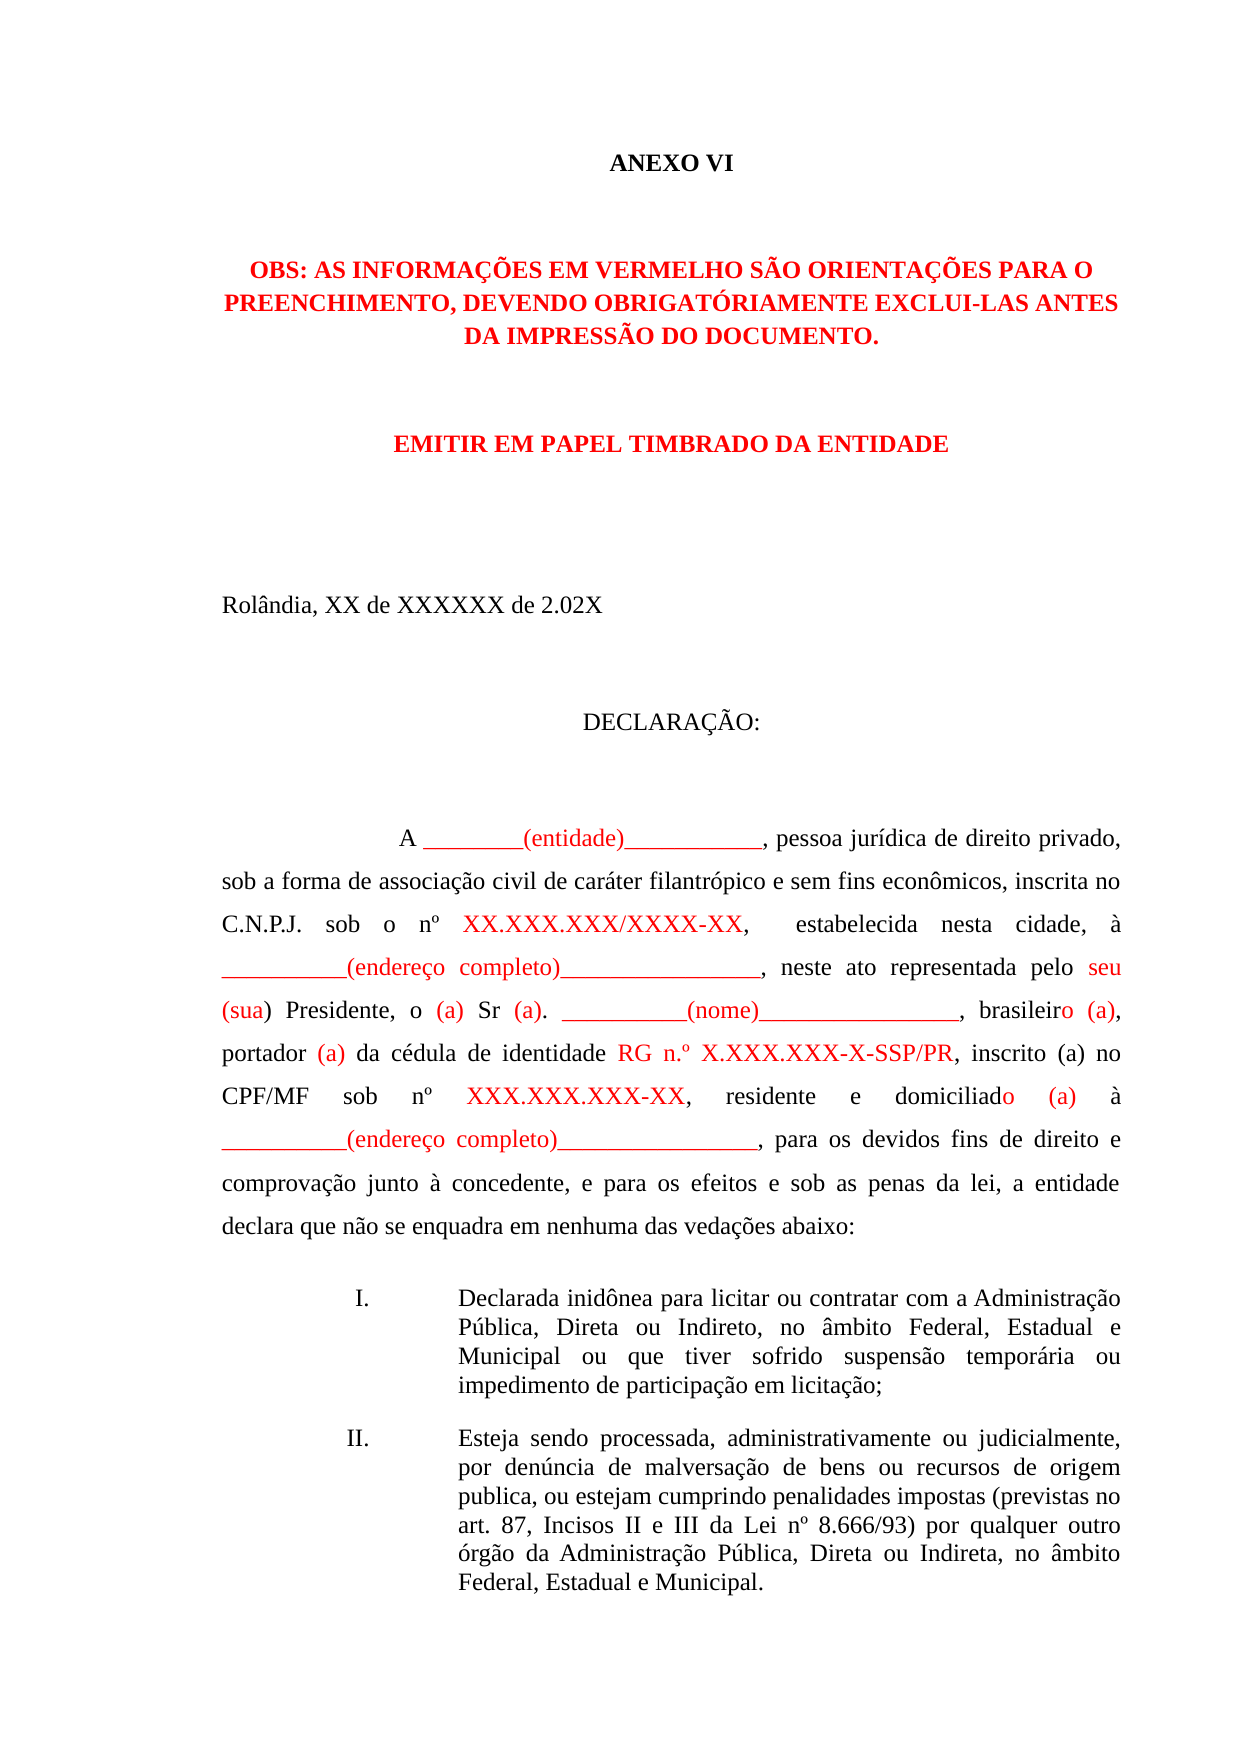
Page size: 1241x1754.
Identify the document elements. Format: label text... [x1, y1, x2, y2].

text ANEXO VI [222, 148, 1121, 176]
text DECLARAÇÃO: [222, 707, 1121, 735]
list Esteja sendo processada, administrativamente ou judicialmente, por denúncia de malversação de bens ou recursos de origem publica, ou estejam cumprindo penalidades impostas (previstas no art. 87, Incisos II e III da Lei nº 8.666/93) por qualquer outro órgão da Administração Pública, Direta ou Indireta, no âmbito Federal, Estadual e Municipal. [369, 1423, 1121, 1596]
text A ________(entidade)___________, pessoa jurídica de direito privado, sob a forma de associação civil de caráter filantrópico e sem fins econômicos, inscrita no C.N.P.J. sob o nº XX.XXX.XXX/XXXX-XX, estabelecida nesta cidade, à __________(endereço completo)________________, neste ato representada pelo seu (sua) Presidente, o (a) Sr (a). __________(nome)________________, brasileiro (a), portador (a) da cédula de identidade RG n.º X.XXX.XXX-X-SSP/PR, inscrito (a) no CPF/MF sob nº XXX.XXX.XXX-XX, residente e domiciliado (a) à __________(endereço completo)________________, para os devidos fins de direito e comprovação junto à concedente, e para os efeitos e sob as penas da lei, a entidade declara que não se enquadra em nenhuma das vedações abaixo: [222, 823, 1121, 1239]
text EMITIR EM PAPEL TIMBRADO DA ENTIDADE [222, 429, 1121, 458]
list Declarada inidônea para licitar ou contratar com a Administração Pública, Direta ou Indireto, no âmbito Federal, Estadual e Municipal ou que tiver sofrido suspensão temporária ou impedimento de participação em licitação; [369, 1283, 1121, 1398]
text OBS: AS INFORMAÇÕES EM VERMELHO SÃO ORIENTAÇÕES PARA O PREENCHIMENTO, DEVENDO OBRIGATÓRIAMENTE EXCLUI-LAS ANTES DA IMPRESSÃO DO DOCUMENTO. [222, 255, 1121, 350]
text Rolândia, XX de XXXXXX de 2.02X [222, 591, 1121, 619]
